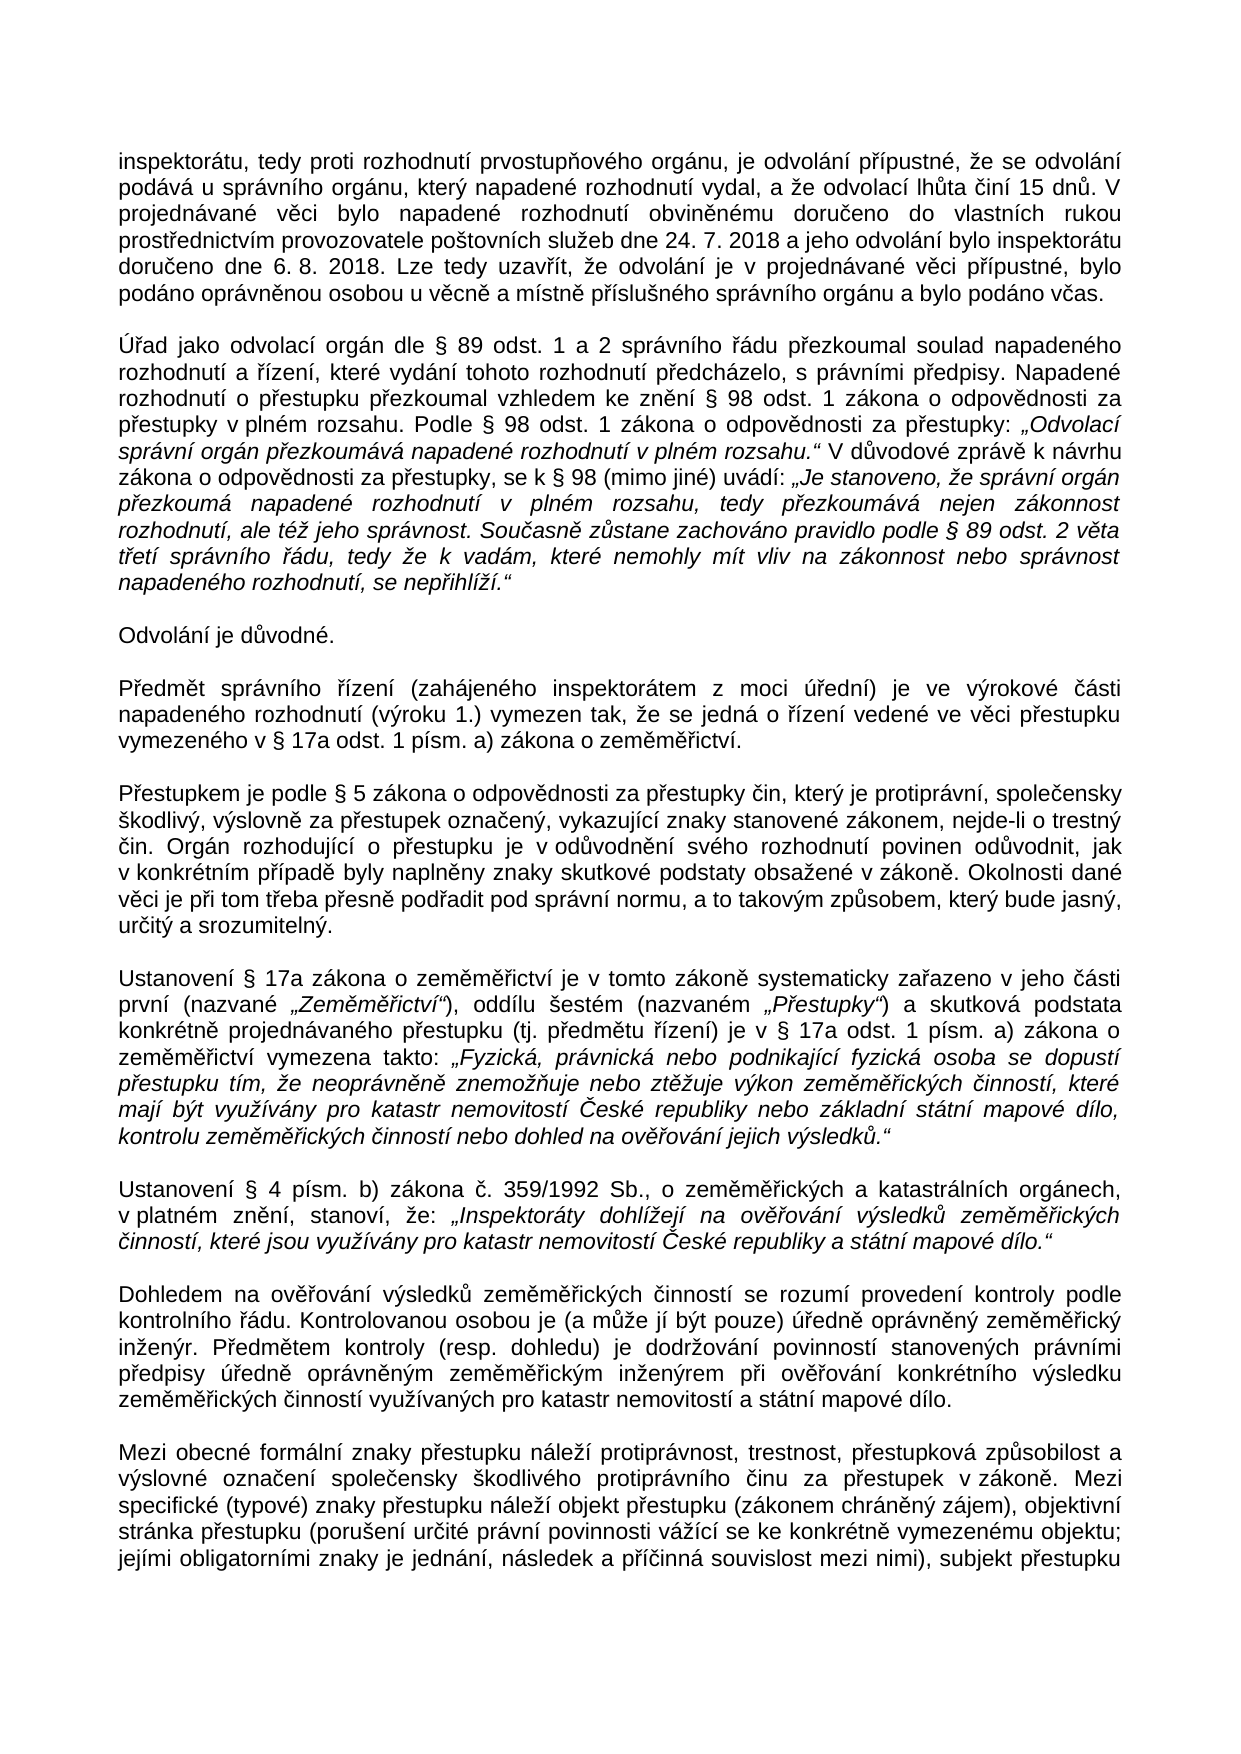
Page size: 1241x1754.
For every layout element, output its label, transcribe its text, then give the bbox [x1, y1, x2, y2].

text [118, 1439, 1122, 1571]
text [118, 148, 1122, 306]
text Dohledem na ověřování výsledků zeměměřických činností se rozumí provedení kontroly podle kontrolního řádu. Kontrolovanou osobou je (a může jí být pouze) úředně oprávněný zeměměřický inženýr. Předmětem kontroly (resp. dohledu) je dodržování povinností stanovených právními předpisy úředně oprávněným zeměměřickým inženýrem při ověřování konkrétního výsledku zeměměřických činností využívaných pro katastr nemovitostí a státní mapové dílo. [118, 1281, 1122, 1413]
text Ustanovení § 4 písm. b) zákona č. 359/1992 Sb., o zeměměřických a katastrálních orgánech, v platném znění, stanoví, že: „Inspektoráty dohlížejí na ověřování výsledků zeměměřických činností, které jsou využívány pro katastr nemovitostí České republiky a státní mapové dílo.“ [118, 1176, 1122, 1254]
text Ustanovení § 17a zákona o zeměměřictví je v tomto zákoně systematicky zařazeno v jeho části první (nazvané „Zeměměřictví“), oddílu šestém (nazvaném „Přestupky“) a skutková podstata konkrétně projednávaného přestupku (tj. předmětu řízení) je v § 17a odst. 1 písm. a) zákona o zeměměřictví vymezena takto: „Fyzická, právnická nebo podnikající fyzická osoba se dopustí přestupku tím, že neoprávněně znemožňuje nebo ztěžuje výkon zeměměřických činností, které mají být využívány pro katastr nemovitostí České republiky nebo základní státní mapové dílo, kontrolu zeměměřických činností nebo dohled na ověřování jejich výsledků.“ [118, 965, 1122, 1149]
text Předmět správního řízení (zahájeného inspektorátem z moci úřední) je ve výrokové části napadeného rozhodnutí (výroku 1.) vymezen tak, že se jedná o řízení vedené ve věci přestupku vymezeného v § 17a odst. 1 písm. a) zákona o zeměměřictví. [118, 675, 1122, 754]
text Odvolání je důvodné. [118, 622, 1122, 648]
text Přestupkem je podle § 5 zákona o odpovědnosti za přestupky čin, který je protiprávní, společensky škodlivý, výslovně za přestupek označený, vykazující znaky stanovené zákonem, nejde-li o trestný čin. Orgán rozhodující o přestupku je v odůvodnění svého rozhodnutí povinen odůvodnit, jak v konkrétním případě byly naplněny znaky skutkové podstaty obsažené v zákoně. Okolnosti dané věci je při tom třeba přesně podřadit pod správní normu, a to takovým způsobem, který bude jasný, určitý a srozumitelný. [118, 780, 1122, 938]
text Úřad jako odvolací orgán dle § 89 odst. 1 a 2 správního řádu přezkoumal soulad napadeného rozhodnutí a řízení, které vydání tohoto rozhodnutí předcházelo, s právními předpisy. Napadené rozhodnutí o přestupku přezkoumal vzhledem ke znění § 98 odst. 1 zákona o odpovědnosti za přestupky v plném rozsahu. Podle § 98 odst. 1 zákona o odpovědnosti za přestupky: „Odvolací správní orgán přezkoumává napadené rozhodnutí v plném rozsahu.“ V důvodové zprávě k návrhu zákona o odpovědnosti za přestupky, se k § 98 (mimo jiné) uvádí: „Je stanoveno, že správní orgán přezkoumá napadené rozhodnutí v plném rozsahu, tedy přezkoumává nejen zákonnost rozhodnutí, ale též jeho správnost. Současně zůstane zachováno pravidlo podle § 89 odst. 2 věta třetí správního řádu, tedy že k vadám, které nemohly mít vliv na zákonnost nebo správnost napadeného rozhodnutí, se nepřihlíží.“ [118, 332, 1122, 596]
